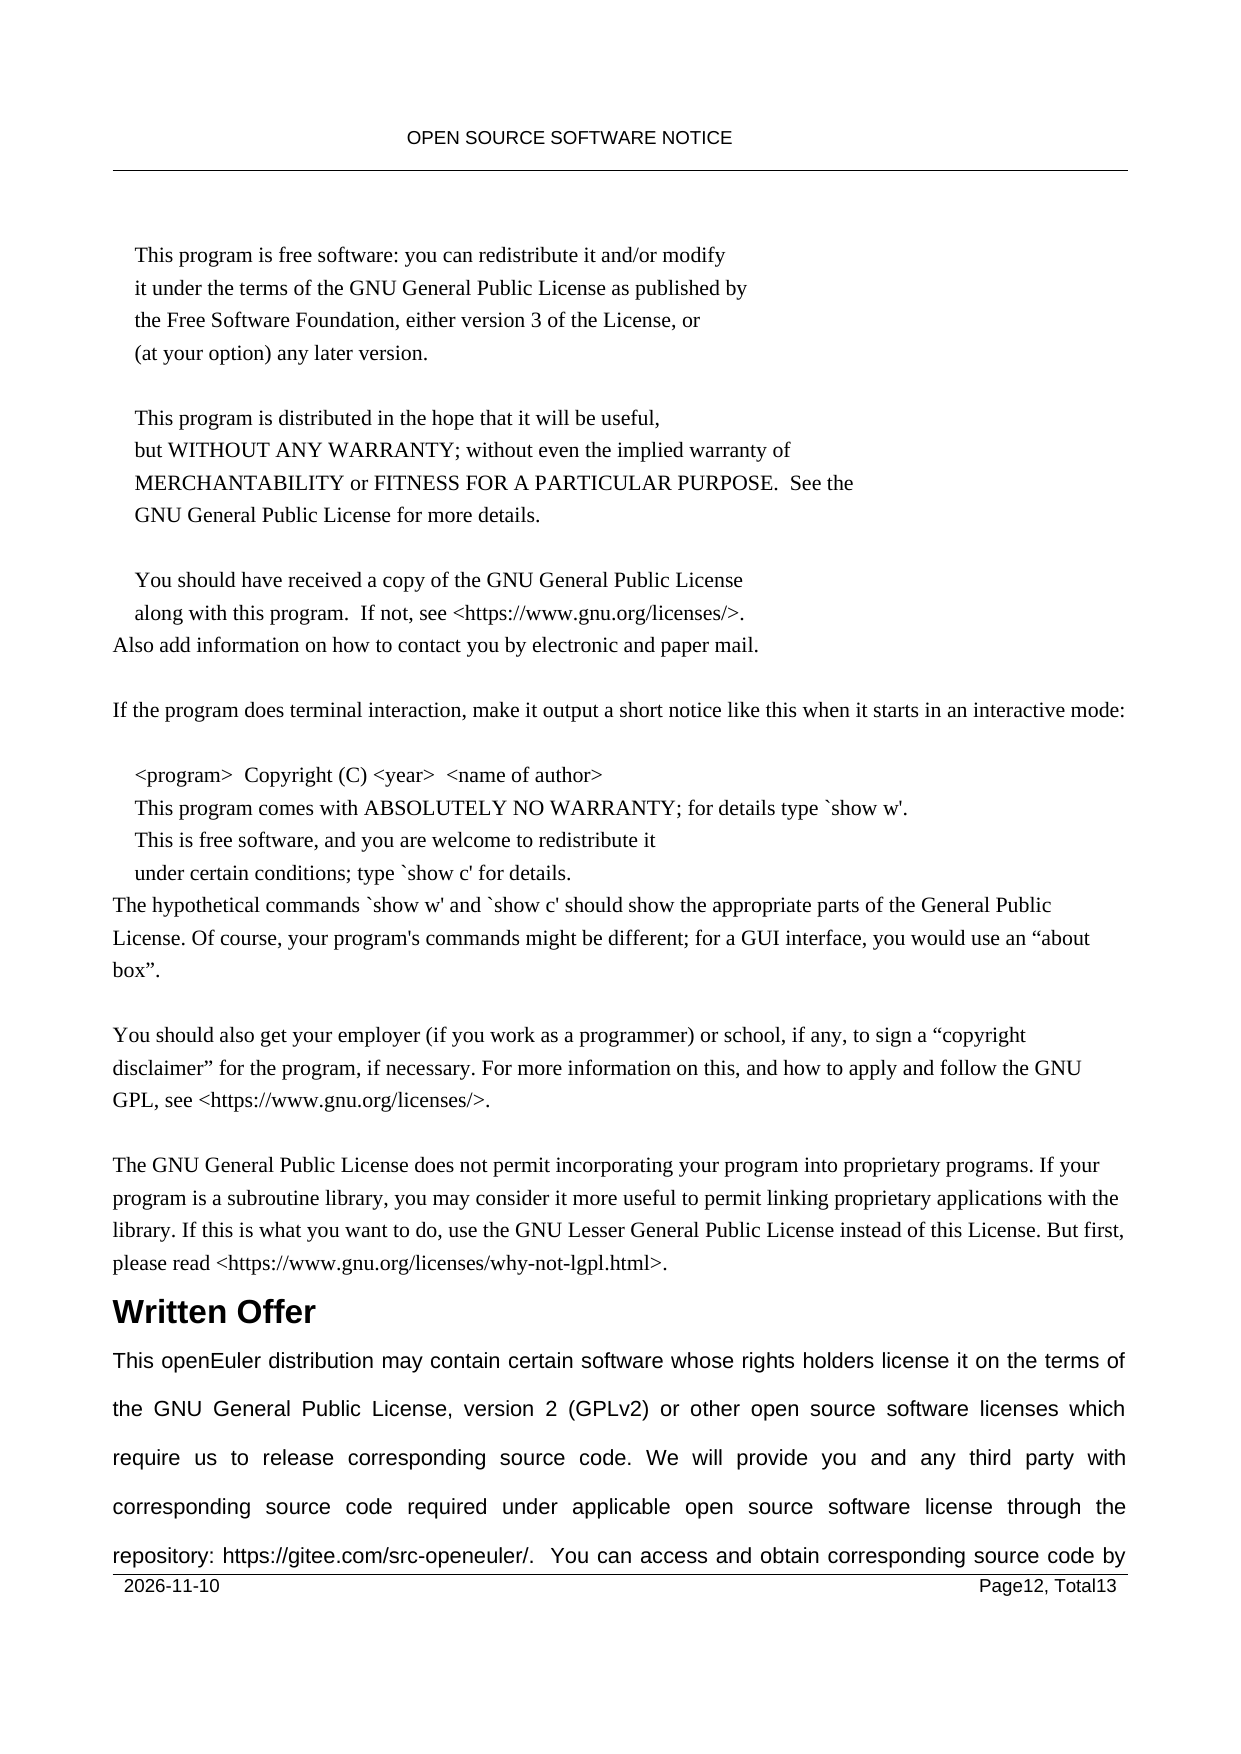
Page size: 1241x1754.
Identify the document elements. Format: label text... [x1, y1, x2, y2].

text Written Offer [112, 1279, 1128, 1344]
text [112, 1344, 1128, 1571]
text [112, 206, 1128, 1279]
